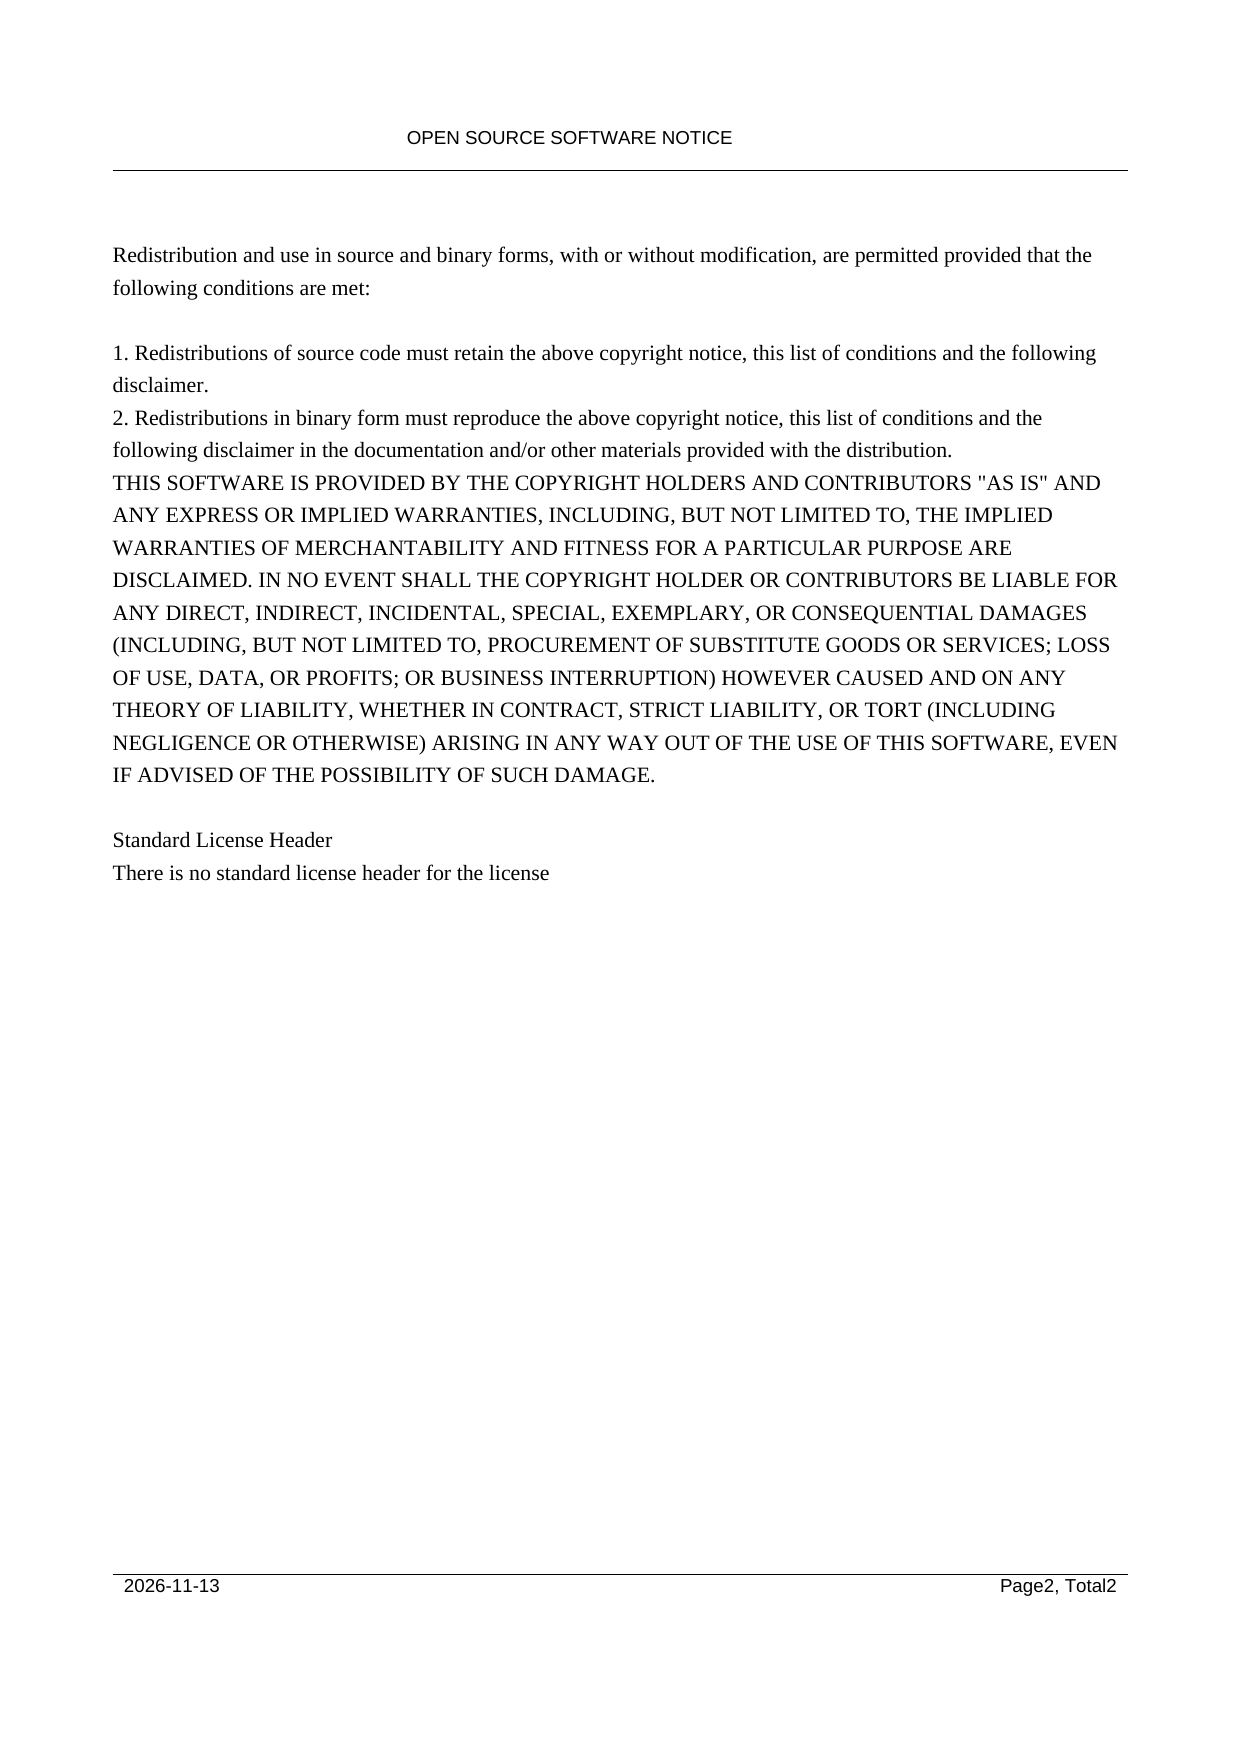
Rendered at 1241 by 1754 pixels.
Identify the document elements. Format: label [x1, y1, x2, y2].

text [112, 206, 1128, 889]
